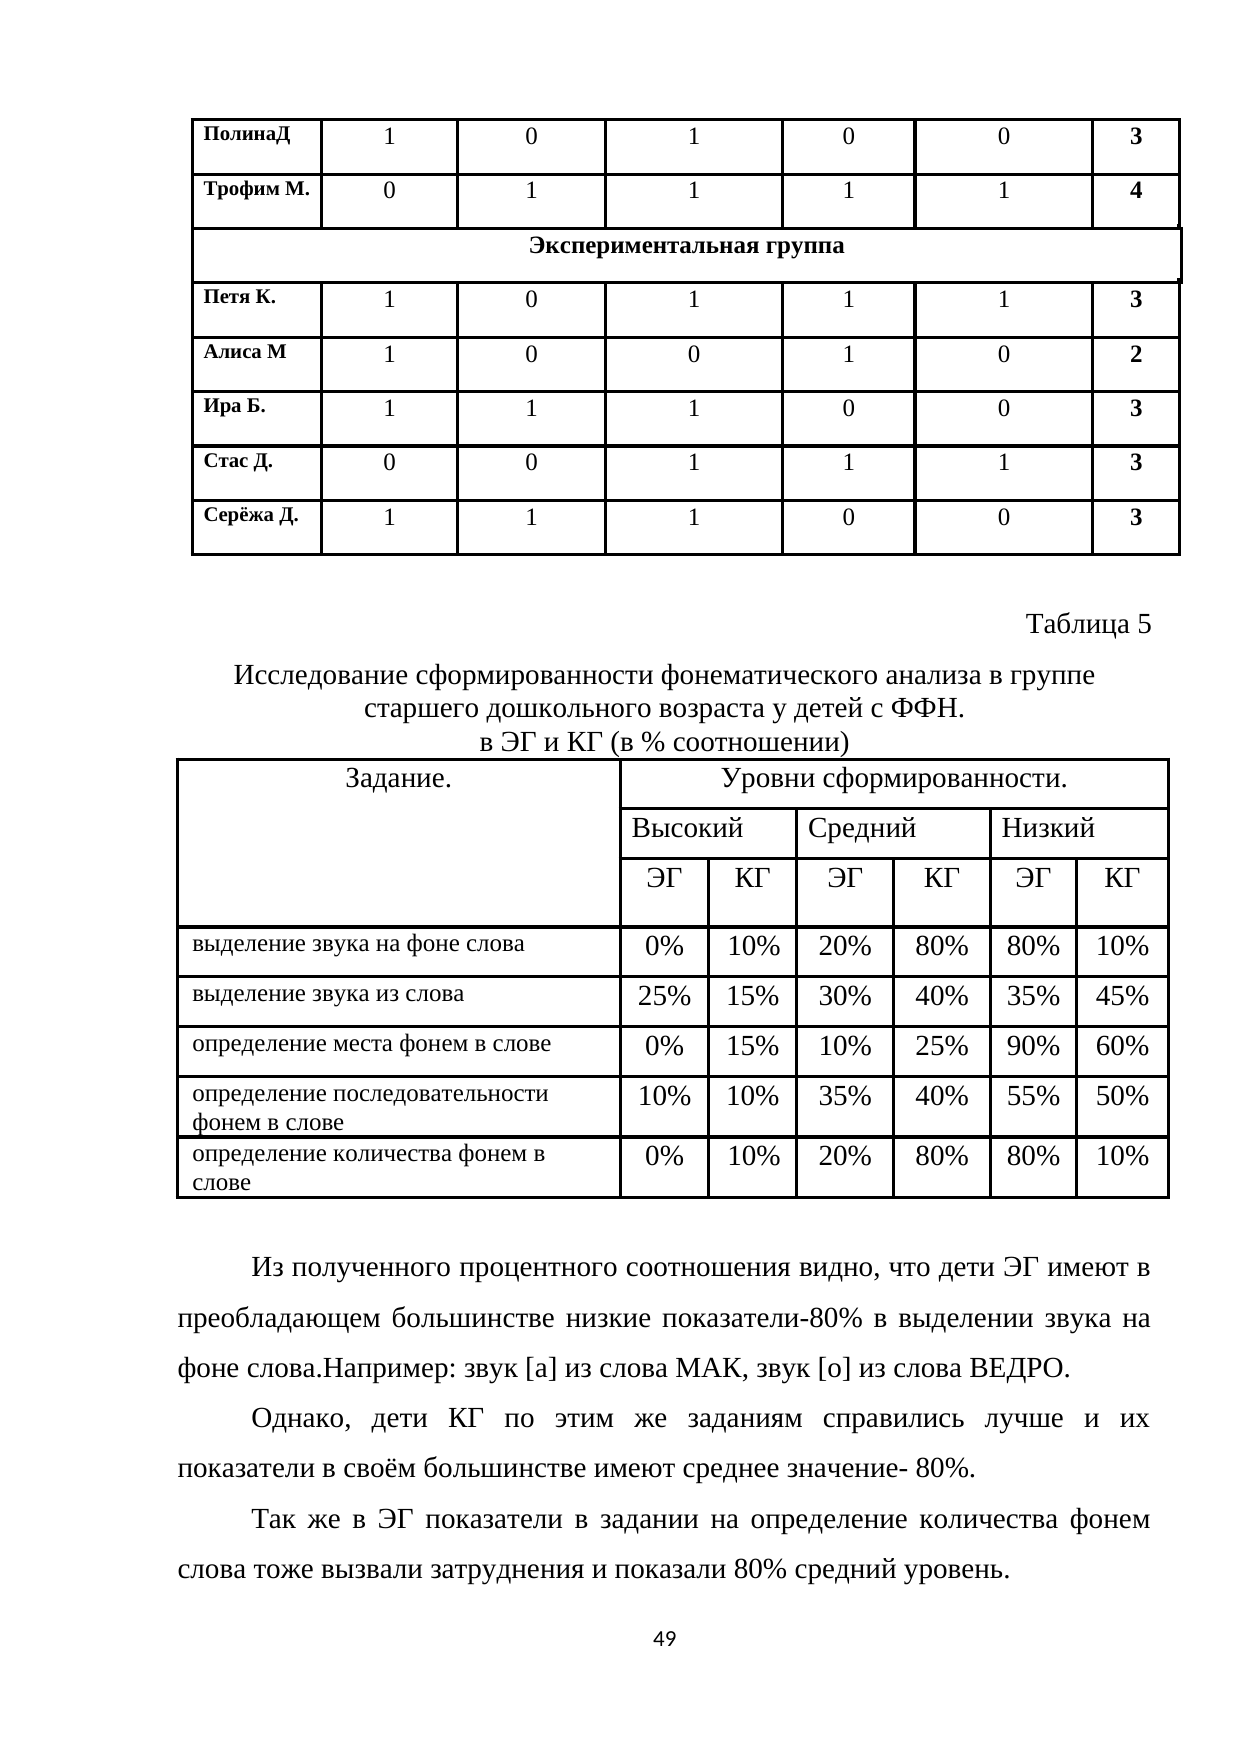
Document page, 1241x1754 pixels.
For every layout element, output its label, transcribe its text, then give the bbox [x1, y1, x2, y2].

table_cell 4 [1094, 176, 1178, 227]
table_header Уровни сформированности. [622, 761, 1167, 807]
table_cell 1 [784, 448, 913, 499]
table_cell 1 [323, 393, 456, 444]
table_cell 0 [917, 121, 1091, 172]
table_cell 50% [1078, 1078, 1167, 1135]
table_cell 10% [710, 929, 795, 975]
table_cell Алиса М [194, 339, 320, 390]
table_cell 3 [1094, 448, 1178, 499]
table_cell Трофим М. [194, 176, 320, 227]
table_cell 1 [607, 176, 781, 227]
table_cell 0 [917, 393, 1091, 444]
table_cell 0 [323, 176, 456, 227]
table_cell 3 [1094, 502, 1178, 553]
table_cell 1 [607, 448, 781, 499]
table_cell Средний [798, 810, 989, 857]
table_cell определение количества фонем в слове [179, 1139, 619, 1196]
table_cell ЭГ [622, 860, 707, 925]
table_cell 10% [710, 1139, 795, 1196]
table_cell 1 [784, 339, 913, 390]
table_cell 80% [895, 1139, 989, 1196]
table_header Задание. [179, 761, 619, 925]
table_cell 60% [1078, 1028, 1167, 1075]
table_cell 55% [992, 1078, 1075, 1135]
table_cell 90% [992, 1028, 1075, 1075]
table_cell 1 [323, 284, 456, 336]
text Таблица 5 [177, 607, 1152, 640]
table_cell 1 [607, 502, 781, 553]
table_cell 0% [622, 1028, 707, 1075]
table_cell 45% [1078, 978, 1167, 1025]
table_cell КГ [710, 860, 795, 925]
table_cell 0 [459, 284, 604, 336]
table_cell 1 [784, 284, 913, 336]
table_cell 0 [323, 448, 456, 499]
table_cell 30% [798, 978, 892, 1025]
table_cell 1 [323, 502, 456, 553]
table_cell 3 [1094, 284, 1178, 336]
table_cell КГ [1078, 860, 1167, 925]
table_cell 10% [1078, 929, 1167, 975]
table_cell 0% [622, 1139, 707, 1196]
table_cell Ира Б. [194, 393, 320, 444]
table_cell 0 [459, 121, 604, 172]
table_cell 10% [710, 1078, 795, 1135]
table_cell 40% [895, 978, 989, 1025]
table_cell 10% [798, 1028, 892, 1075]
table_cell 1 [607, 393, 781, 444]
table_cell 0 [917, 502, 1091, 553]
table_cell Петя К. [194, 284, 320, 336]
table_cell 0 [784, 502, 913, 553]
table_cell Низкий [992, 810, 1167, 857]
table_cell 80% [992, 929, 1075, 975]
table_cell 0 [459, 448, 604, 499]
table_cell определение последовательности фонем в слове [179, 1078, 619, 1135]
table_cell 1 [323, 121, 456, 172]
table_cell выделение звука из слова [179, 978, 619, 1025]
table_cell 1 [917, 176, 1091, 227]
table_cell 10% [622, 1078, 707, 1135]
table_cell ПолинаД [194, 121, 320, 172]
table_cell ЭГ [992, 860, 1075, 925]
table_cell 3 [1094, 393, 1178, 444]
table_cell Высокий [622, 810, 795, 857]
text Однако, дети КГ по этим же заданиям справились лучше и их показатели в своём большинстве имеют среднее значение- 80%. [177, 1400, 1152, 1484]
table_cell 10% [1078, 1139, 1167, 1196]
table_cell 1 [459, 393, 604, 444]
table_cell 3 [1094, 121, 1178, 172]
table_cell 20% [798, 929, 892, 975]
text Так же в ЭГ показатели в задании на определение количества фонем слова тоже вызвали затруднения и показали 80% средний уровень. [177, 1501, 1152, 1585]
table_cell 1 [917, 448, 1091, 499]
table_cell Экспериментальная группа [194, 230, 1180, 281]
text Из полученного процентного соотношения видно, что дети ЭГ имеют в преобладающем большинстве низкие показатели-80% в выделении звука на фоне слова.Например: звук [а] из слова МАК, звук [о] из слова ВЕДРО. [177, 1249, 1152, 1383]
table_cell Серёжа Д. [194, 502, 320, 553]
table_cell 25% [895, 1028, 989, 1075]
text в ЭГ и КГ (в % соотношении) [177, 724, 1152, 757]
table_cell 1 [323, 339, 456, 390]
table_cell 1 [607, 121, 781, 172]
table_cell 35% [992, 978, 1075, 1025]
table_cell 35% [798, 1078, 892, 1135]
table_cell 2 [1094, 339, 1178, 390]
table_cell 25% [622, 978, 707, 1025]
table_cell 1 [459, 176, 604, 227]
table_cell 0 [459, 339, 604, 390]
table_cell выделение звука на фоне слова [179, 929, 619, 975]
table_cell КГ [895, 860, 989, 925]
table_cell 1 [917, 284, 1091, 336]
table_cell 20% [798, 1139, 892, 1196]
table_cell 40% [895, 1078, 989, 1135]
table_cell 80% [895, 929, 989, 975]
table_cell 1 [784, 176, 913, 227]
table_cell ЭГ [798, 860, 892, 925]
table_cell 0 [917, 339, 1091, 390]
table_cell 0 [784, 121, 913, 172]
table_cell 0% [622, 929, 707, 975]
table_cell Стас Д. [194, 448, 320, 499]
table_cell 80% [992, 1139, 1075, 1196]
table_cell 1 [607, 284, 781, 336]
table_cell определение места фонем в слове [179, 1028, 619, 1075]
text Исследование сформированности фонематического анализа в группе старшего дошкольного возраста у детей с ФФН. [177, 657, 1152, 724]
table_cell 1 [459, 502, 604, 553]
table_cell 0 [607, 339, 781, 390]
table_cell 15% [710, 1028, 795, 1075]
table_cell 0 [784, 393, 913, 444]
table_cell 15% [710, 978, 795, 1025]
